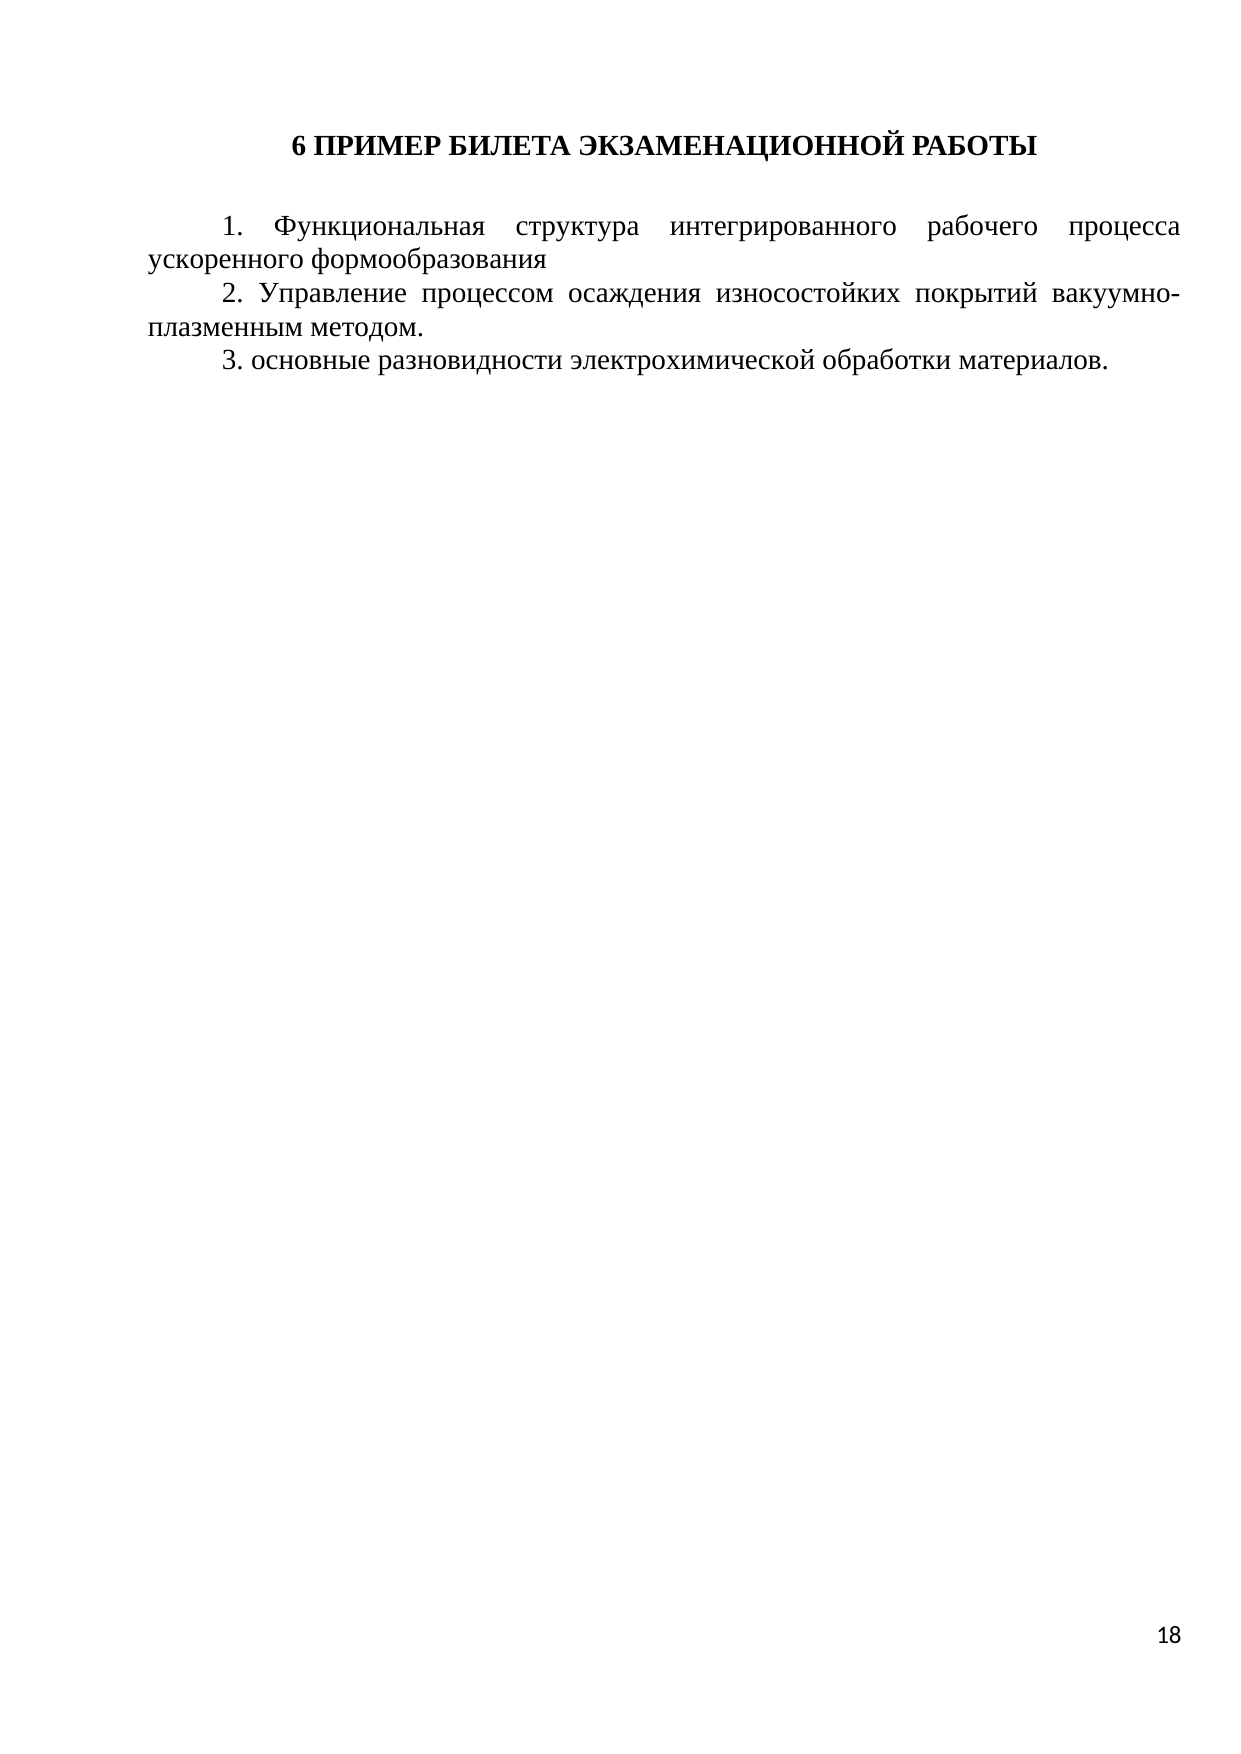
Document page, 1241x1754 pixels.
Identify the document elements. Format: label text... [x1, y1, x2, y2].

text 3. основные разновидности электрохимической обработки материалов. [148, 342, 1181, 376]
text 1. Функциональная структура интегрированного рабочего процесса ускоренного формообразования [148, 208, 1181, 275]
text 2. Управление процессом осаждения износостойких покрытий вакуумно-плазменным методом. [148, 275, 1181, 342]
text 6 ПРИМЕР БИЛЕТА ЭКЗАМЕНАЦИОННОЙ РАБОТЫ [148, 128, 1181, 162]
